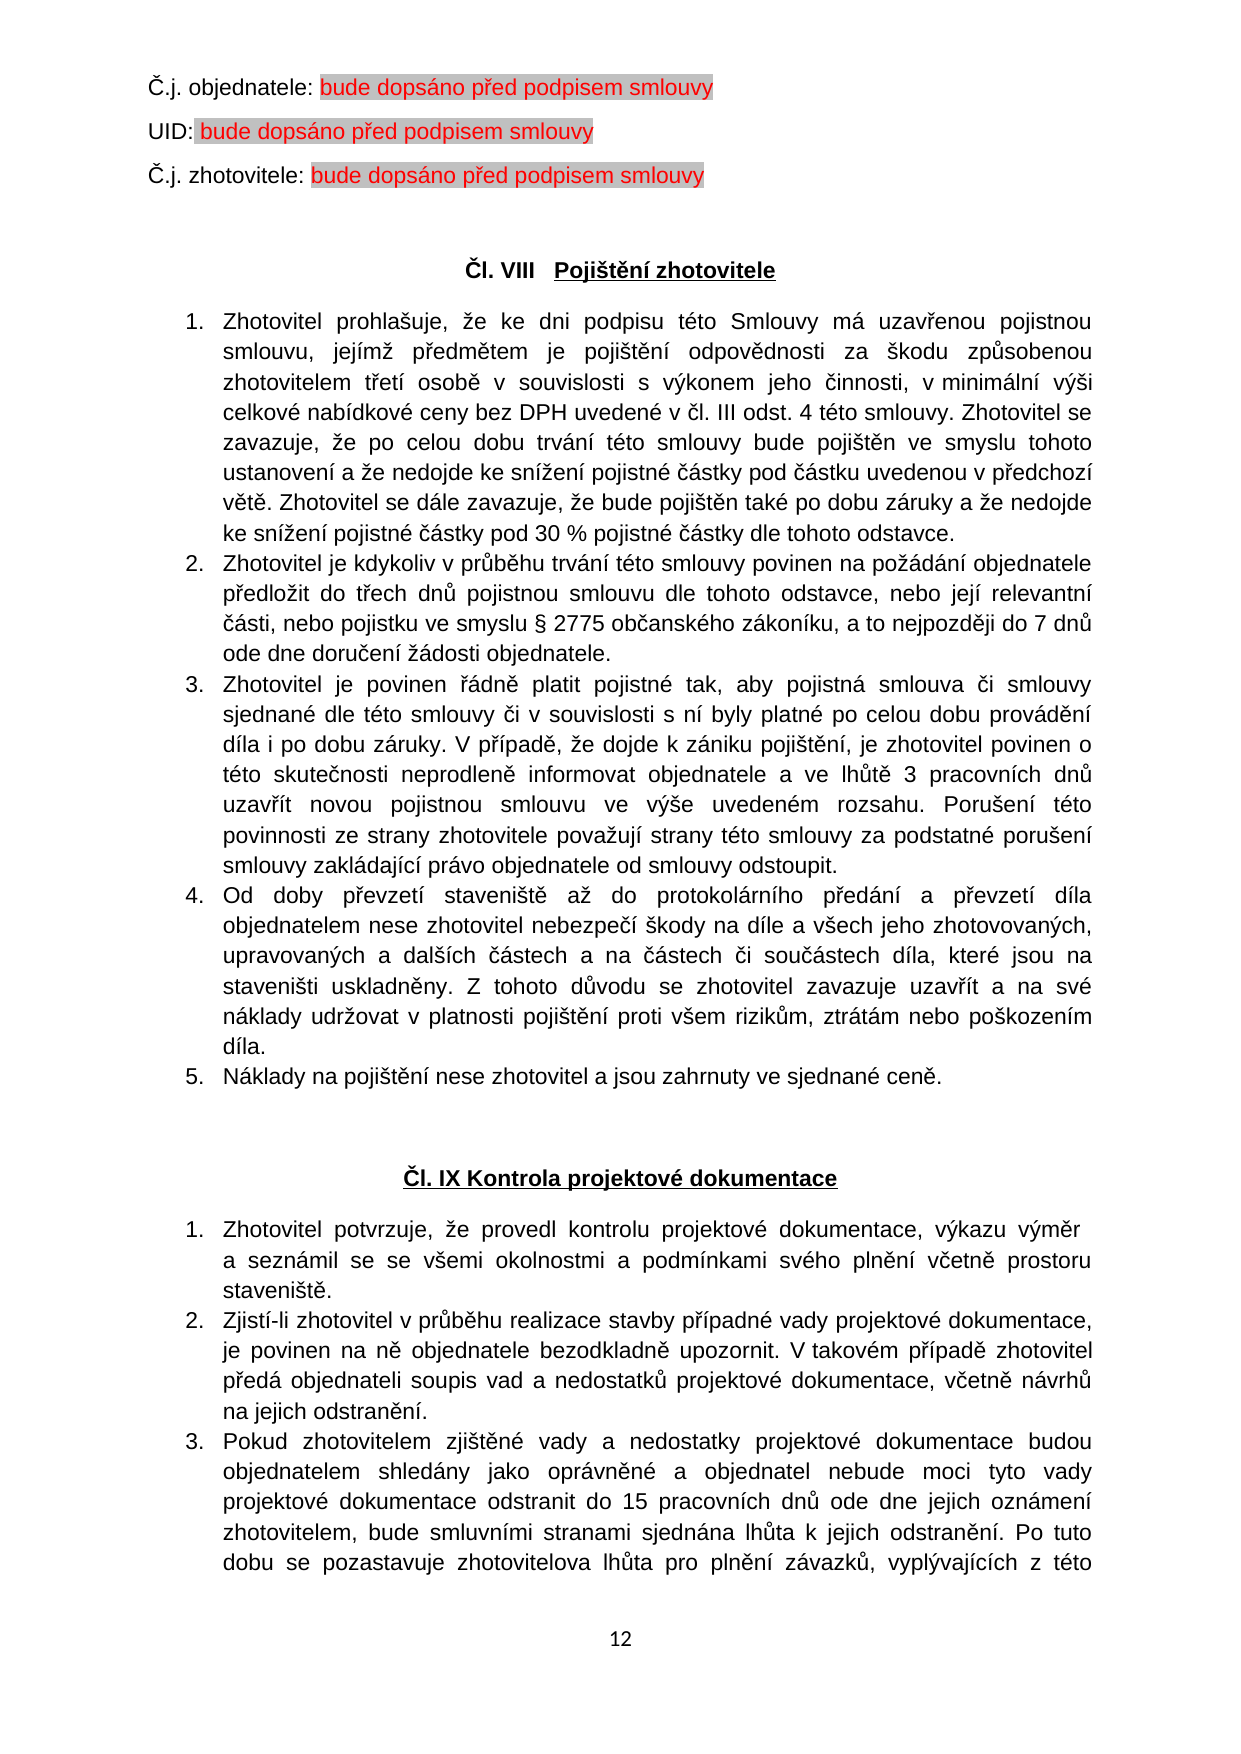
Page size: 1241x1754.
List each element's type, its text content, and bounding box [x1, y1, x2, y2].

list Zhotovitel potvrzuje, že provedl kontrolu projektové dokumentace, výkazu výměr a seznámil se se všemi okolnostmi a podmínkami svého plnění včetně prostoru staveniště. [185, 1216, 1093, 1303]
list Zhotovitel prohlašuje, že ke dni podpisu této Smlouvy má uzavřenou pojistnou smlouvu, jejímž předmětem je pojištění odpovědnosti za škodu způsobenou zhotovitelem třetí osobě v souvislosti s výkonem jeho činnosti, v minimální výši celkové nabídkové ceny bez DPH uvedené v čl. III odst. 4 této smlouvy. Zhotovitel se zavazuje, že po celou dobu trvání této smlouvy bude pojištěn ve smyslu tohoto ustanovení a že nedojde ke snížení pojistné částky pod částku uvedenou v předchozí větě. Zhotovitel se dále zavazuje, že bude pojištěn také po dobu záruky a že nedojde ke snížení pojistné částky pod 30 % pojistné částky dle tohoto odstavce. [185, 308, 1093, 546]
list Náklady na pojištění nese zhotovitel a jsou zahrnuty ve sjednané ceně. [185, 1063, 1093, 1089]
text Čl. IX Kontrola projektové dokumentace [148, 1165, 1093, 1192]
list Zjistí-li zhotovitel v průběhu realizace stavby případné vady projektové dokumentace, je povinen na ně objednatele bezodkladně upozornit. V takovém případě zhotovitel předá objednateli soupis vad a nedostatků projektové dokumentace, včetně návrhů na jejich odstranění. [185, 1307, 1093, 1424]
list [185, 1428, 1093, 1575]
text Čl. VIII Pojištění zhotovitele [148, 257, 1093, 283]
list Zhotovitel je povinen řádně platit pojistné tak, aby pojistná smlouva či smlouvy sjednané dle této smlouvy či v souvislosti s ní byly platné po celou dobu provádění díla i po dobu záruky. V případě, že dojde k zániku pojištění, je zhotovitel povinen o této skutečnosti neprodleně informovat objednatele a ve lhůtě 3 pracovních dnů uzavřít novou pojistnou smlouvu ve výše uvedeném rozsahu. Porušení této povinnosti ze strany zhotovitele považují strany této smlouvy za podstatné porušení smlouvy zakládající právo objednatele od smlouvy odstoupit. [185, 671, 1093, 878]
list Zhotovitel je kdykoliv v průběhu trvání této smlouvy povinen na požádání objednatele předložit do třech dnů pojistnou smlouvu dle tohoto odstavce, nebo její relevantní části, nebo pojistku ve smyslu § 2775 občanského zákoníku, a to nejpozději do 7 dnů ode dne doručení žádosti objednatele. [185, 550, 1093, 667]
list Od doby převzetí staveniště až do protokolárního předání a převzetí díla objednatelem nese zhotovitel nebezpečí škody na díle a všech jeho zhotovovaných, upravovaných a dalších částech a na částech či součástech díla, které jsou na staveništi uskladněny. Z tohoto důvodu se zhotovitel zavazuje uzavřít a na své náklady udržovat v platnosti pojištění proti všem rizikům, ztrátám nebo poškozením díla. [185, 882, 1093, 1059]
